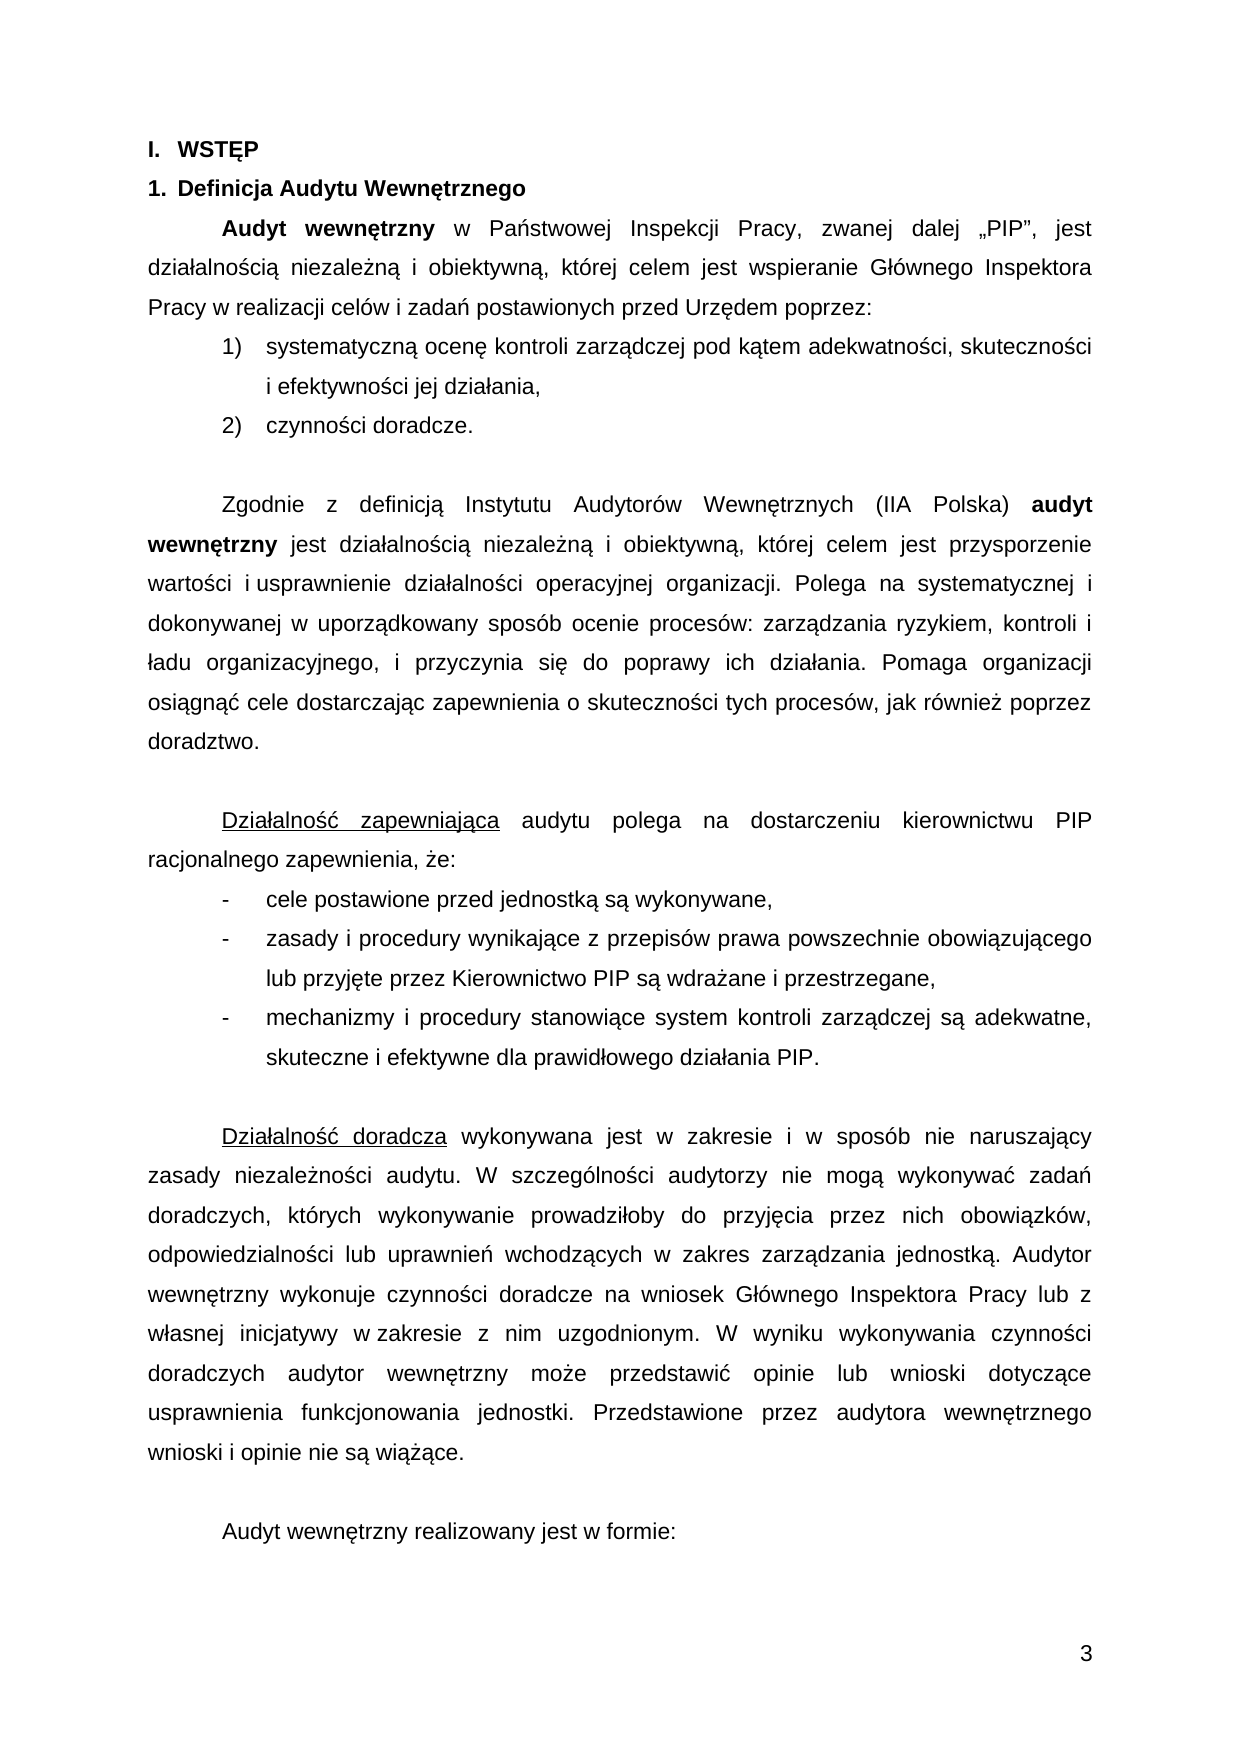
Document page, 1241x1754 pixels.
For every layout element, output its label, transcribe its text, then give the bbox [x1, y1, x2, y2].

text I. WSTĘP [148, 136, 1092, 162]
text Działalność doradcza wykonywana jest w zakresie i w sposób nie naruszający zasady niezależności audytu. W szczególności audytorzy nie mogą wykonywać zadań doradczych, których wykonywanie prowadziłoby do przyjęcia przez nich obowiązków, odpowiedzialności lub uprawnień wchodzących w zakres zarządzania jednostką. Audytor wewnętrzny wykonuje czynności doradcze na wniosek Głównego Inspektora Pracy lub z własnej inicjatywy w zakresie z nim uzgodnionym. W wyniku wykonywania czynności doradczych audytor wewnętrzny może przedstawić opinie lub wnioski dotyczące usprawnienia funkcjonowania jednostki. Przedstawione przez audytora wewnętrznego wnioski i opinie nie są wiążące. [148, 1123, 1092, 1465]
text - mechanizmy i procedury stanowiące system kontroli zarządczej są adekwatne, skuteczne i efektywne dla prawidłowego działania PIP. [222, 1004, 1092, 1070]
text Zgodnie z definicją Instytutu Audytorów Wewnętrznych (IIA Polska) audyt wewnętrzny jest działalnością niezależną i obiektywną, której celem jest przysporzenie wartości i usprawnienie działalności operacyjnej organizacji. Polega na systematycznej i dokonywanej w uporządkowany sposób ocenie procesów: zarządzania ryzykiem, kontroli i ładu organizacyjnego, i przyczynia się do poprawy ich działania. Pomaga organizacji osiągnąć cele dostarczając zapewnienia o skuteczności tych procesów, jak również poprzez doradztwo. [148, 491, 1092, 754]
text - zasady i procedury wynikające z przepisów prawa powszechnie obowiązującego lub przyjęte przez Kierownictwo PIP są wdrażane i przestrzegane, [222, 925, 1092, 991]
text Działalność zapewniająca audytu polega na dostarczeniu kierownictwu PIP racjonalnego zapewnienia, że: [148, 807, 1092, 873]
text - cele postawione przed jednostką są wykonywane, [222, 886, 1092, 912]
text Audyt wewnętrzny realizowany jest w formie: [148, 1518, 1092, 1544]
text Audyt wewnętrzny w Państwowej Inspekcji Pracy, zwanej dalej „PIP”, jest działalnością niezależną i obiektywną, której celem jest wspieranie Głównego Inspektora Pracy w realizacji celów i zadań postawionych przed Urzędem poprzez: [148, 215, 1092, 320]
text 1) systematyczną ocenę kontroli zarządczej pod kątem adekwatności, skuteczności i efektywności jej działania, [222, 333, 1092, 399]
text 2) czynności doradcze. [222, 412, 1092, 438]
text 1. Definicja Audytu Wewnętrznego [148, 175, 1092, 202]
